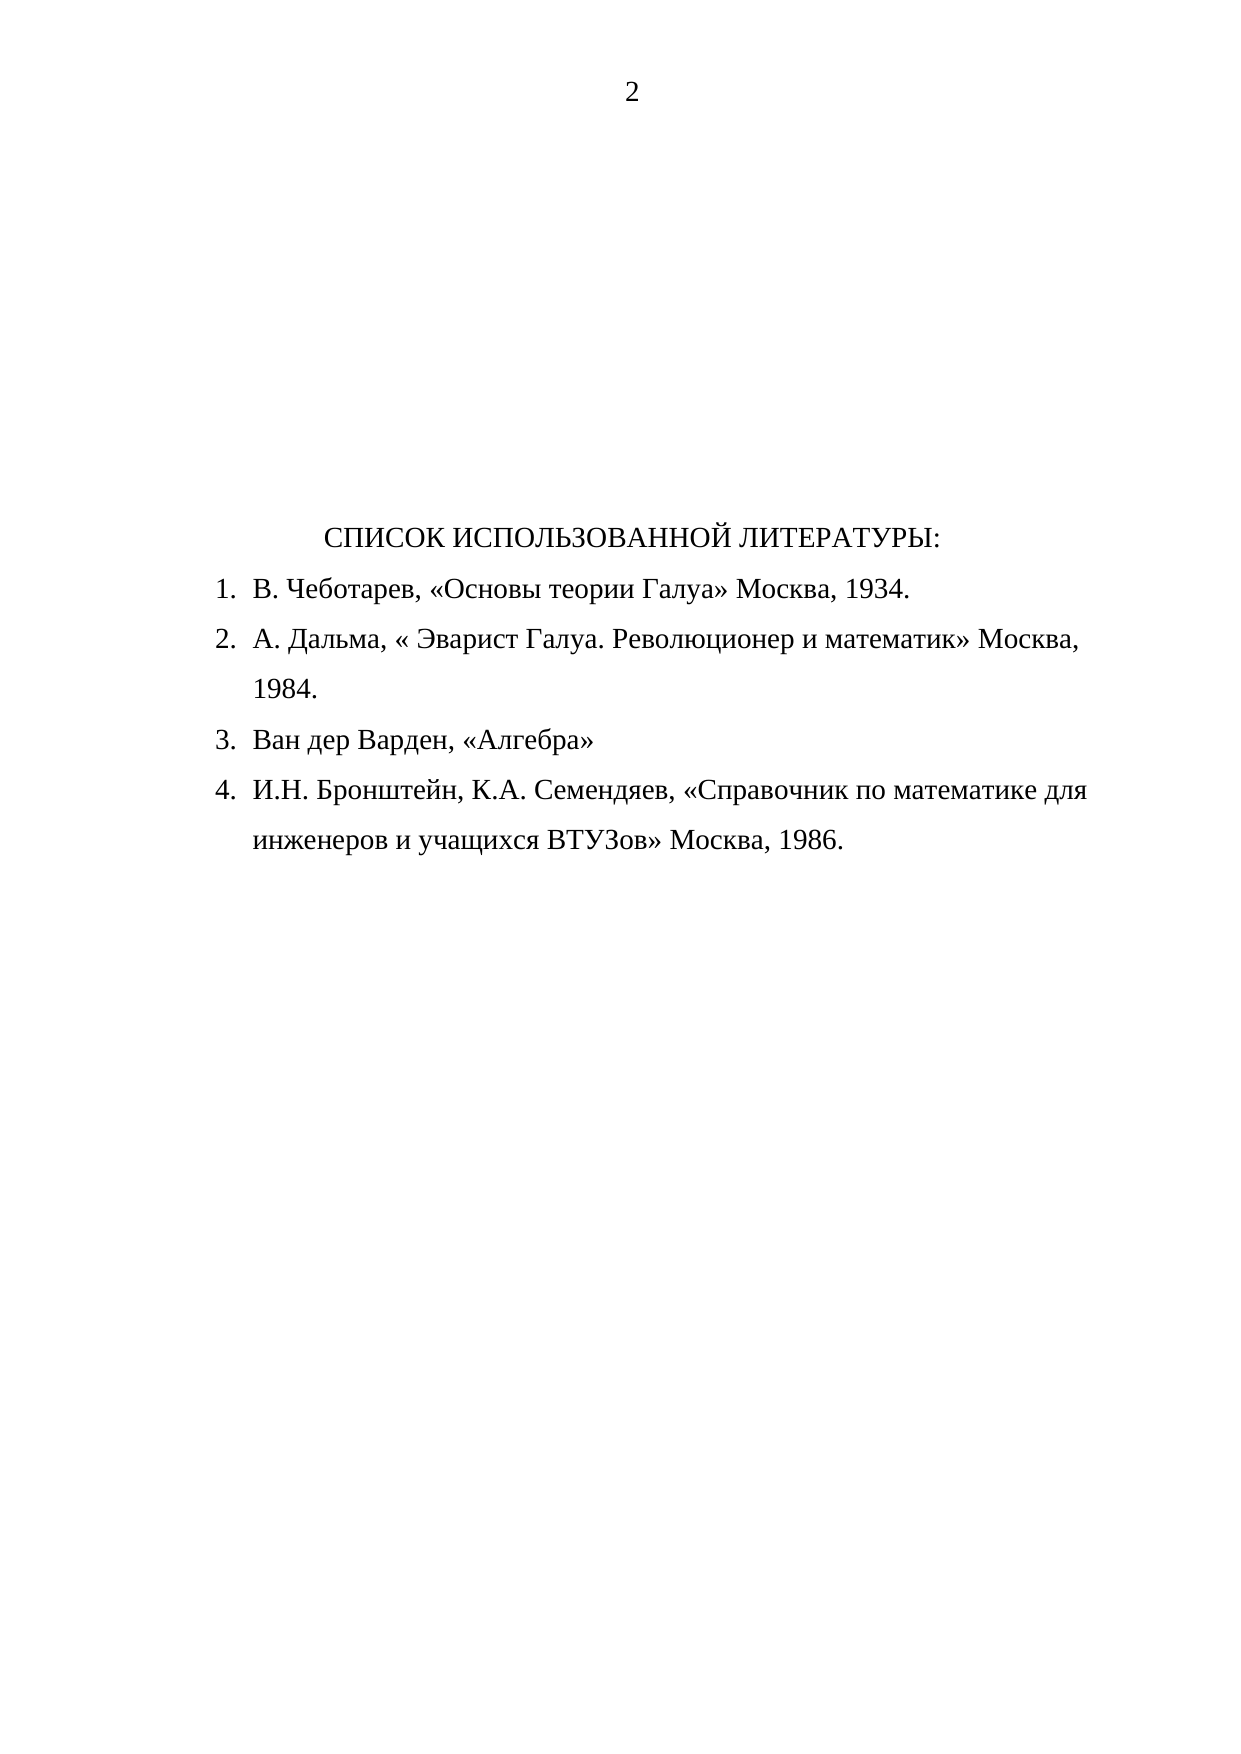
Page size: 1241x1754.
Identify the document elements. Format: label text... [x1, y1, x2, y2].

list В. Чеботарев, «Основы теории Галуа» Москва, 1934. [215, 571, 1087, 604]
list Ван дер Варден, «Алгебра» [215, 722, 1087, 755]
list А. Дальма, « Эварист Галуа. Революционер и математик» Москва, 1984. [215, 621, 1087, 705]
text СПИСОК ИСПОЛЬЗОВАННОЙ ЛИТЕРАТУРЫ: [177, 521, 1087, 554]
list И.Н. Бронштейн, К.А. Семендяев, «Справочник по математике для инженеров и учащихся ВТУЗов» Москва, 1986. [215, 772, 1087, 856]
